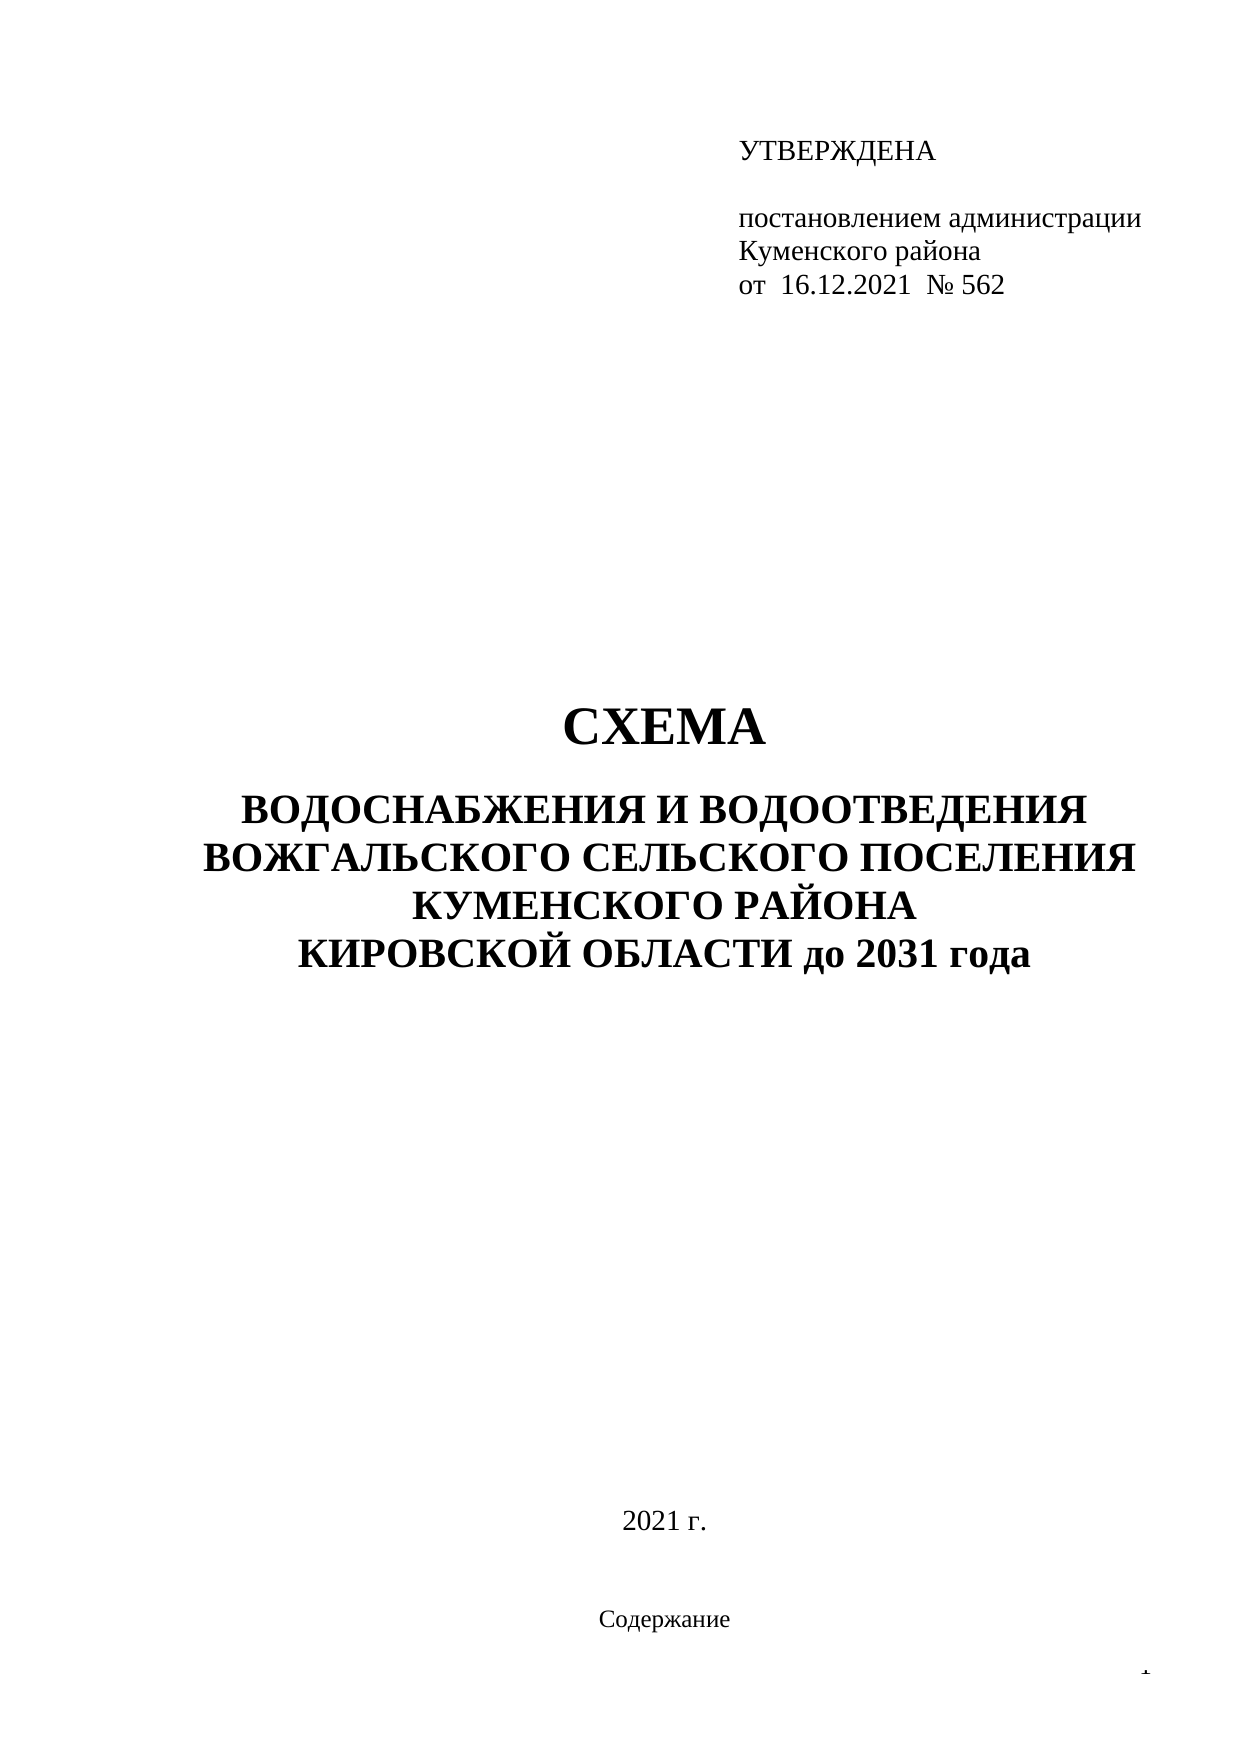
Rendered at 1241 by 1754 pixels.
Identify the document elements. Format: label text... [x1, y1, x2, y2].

text ВОЖГАЛЬСКОГО СЕЛЬСКОГО ПОСЕЛЕНИЯ КУМЕНСКОГО РАЙОНА [177, 832, 1152, 928]
text от 16.12.2021 № 562 [177, 267, 1152, 301]
text Куменского района [177, 233, 1152, 267]
text 2021 г. [177, 1503, 1152, 1537]
text СХЕМА [177, 693, 1152, 756]
text Содержание [177, 1604, 1152, 1633]
text КИРОВСКОЙ ОБЛАСТИ до 2031 года [177, 928, 1152, 976]
text УТВЕРЖДЕНА [177, 133, 1152, 166]
text постановлением администрации [177, 200, 1152, 233]
text ВОДОСНАБЖЕНИЯ И ВОДООТВЕДЕНИЯ [177, 784, 1152, 832]
